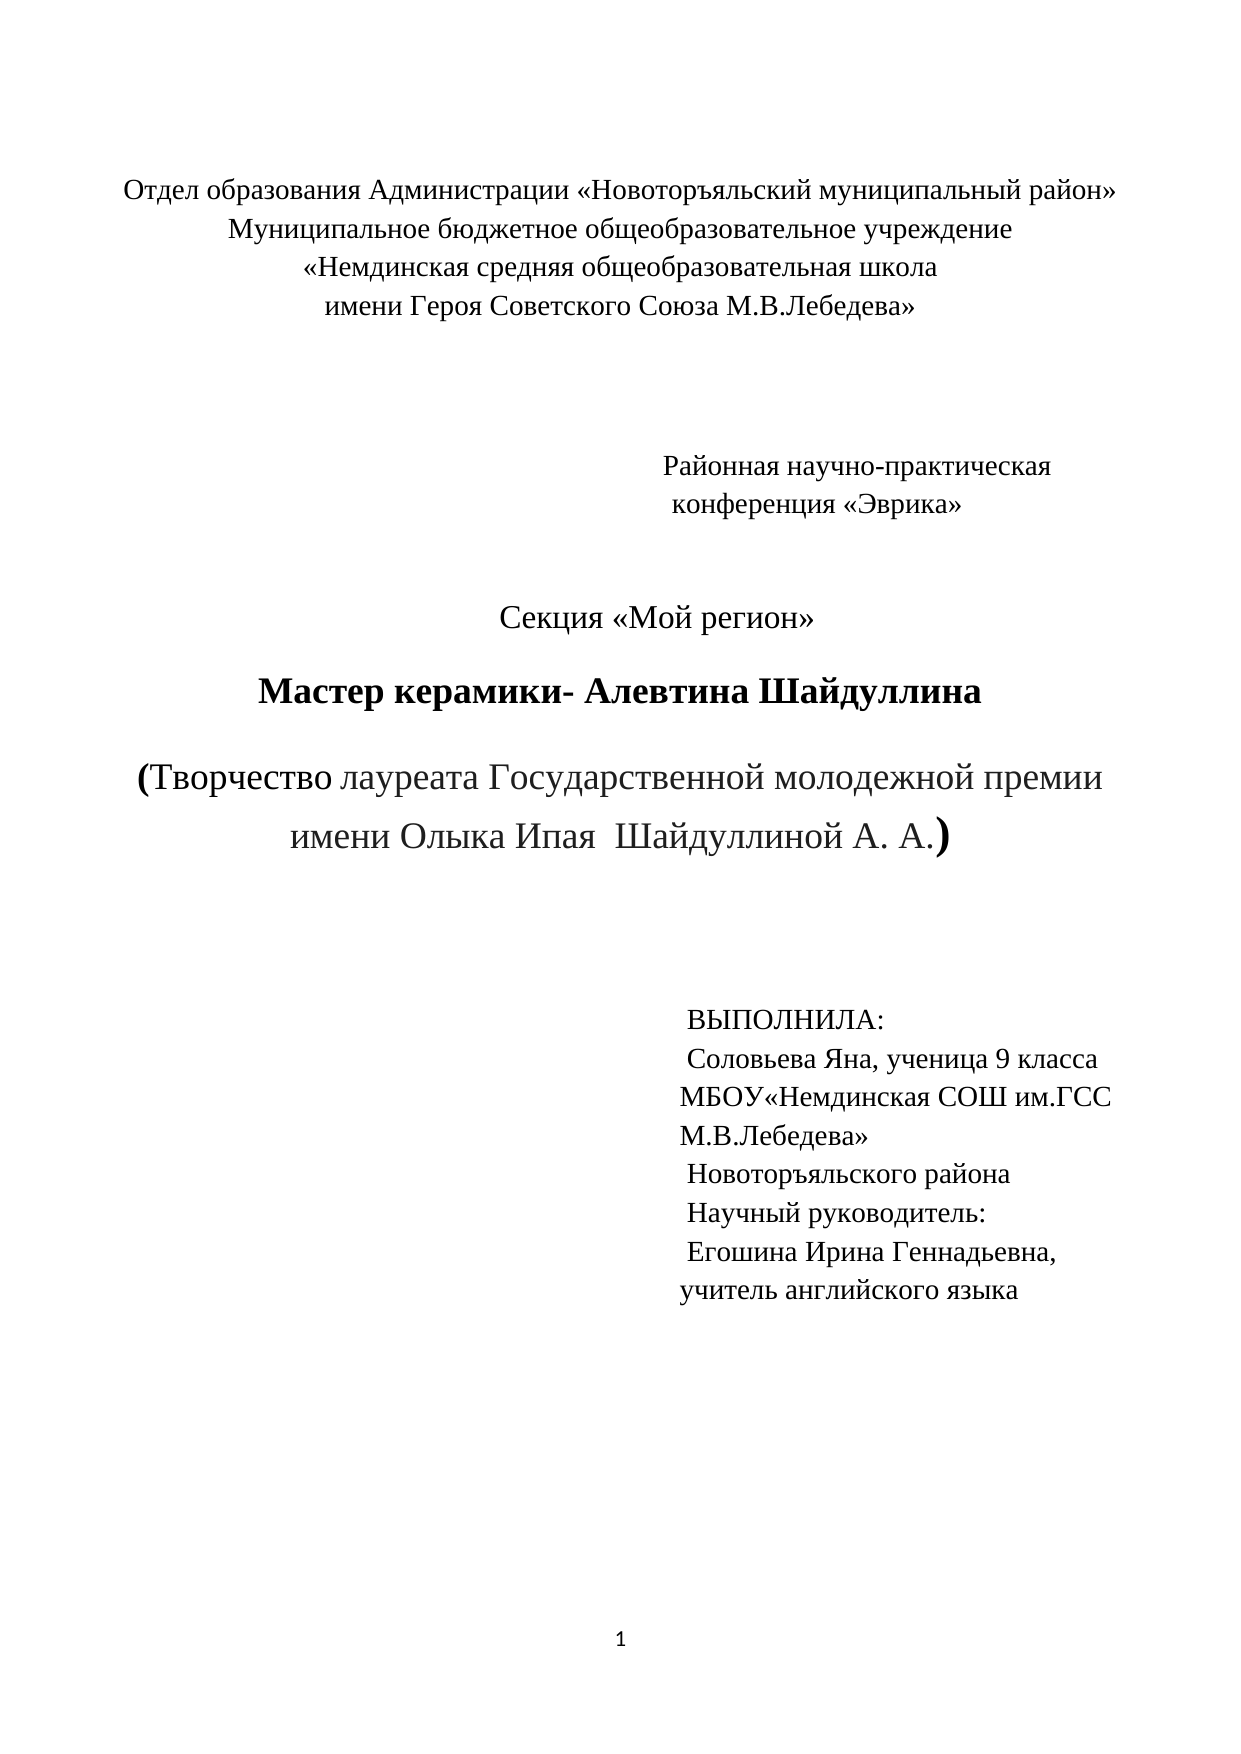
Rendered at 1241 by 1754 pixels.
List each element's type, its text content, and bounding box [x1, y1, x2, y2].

text ВЫПОЛНИЛА: [679, 1002, 1122, 1036]
text Новоторъяльского района [679, 1157, 1122, 1190]
text Научный руководитель: [679, 1195, 1122, 1229]
text (Творчество лауреата Государственной молодежной премии имени Олыка Ипая Шайдуллиной А. А.) [118, 754, 1122, 858]
text учитель английского языка [679, 1272, 1122, 1306]
text Мастер керамики- Алевтина Шайдуллина [118, 669, 1122, 712]
subtitle Отдел образования Администрации «Новоторъяльский муниципальный район» Муниципальное бюджетное общеобразовательное учреждение «Немдинская средняя общеобразовательная школа имени Героя Советского Союза М.В.Лебедева» [118, 172, 1122, 322]
text Секция «Мой регион» [118, 597, 1122, 635]
text Соловьева Яна, ученица 9 класса МБОУ«Немдинская СОШ им.ГСС М.В.Лебедева» [679, 1041, 1122, 1152]
text Районная научно-практическая [118, 448, 1122, 482]
text Егошина Ирина Геннадьевна, [679, 1234, 1122, 1267]
text конференция «Эврика» [118, 487, 1122, 520]
